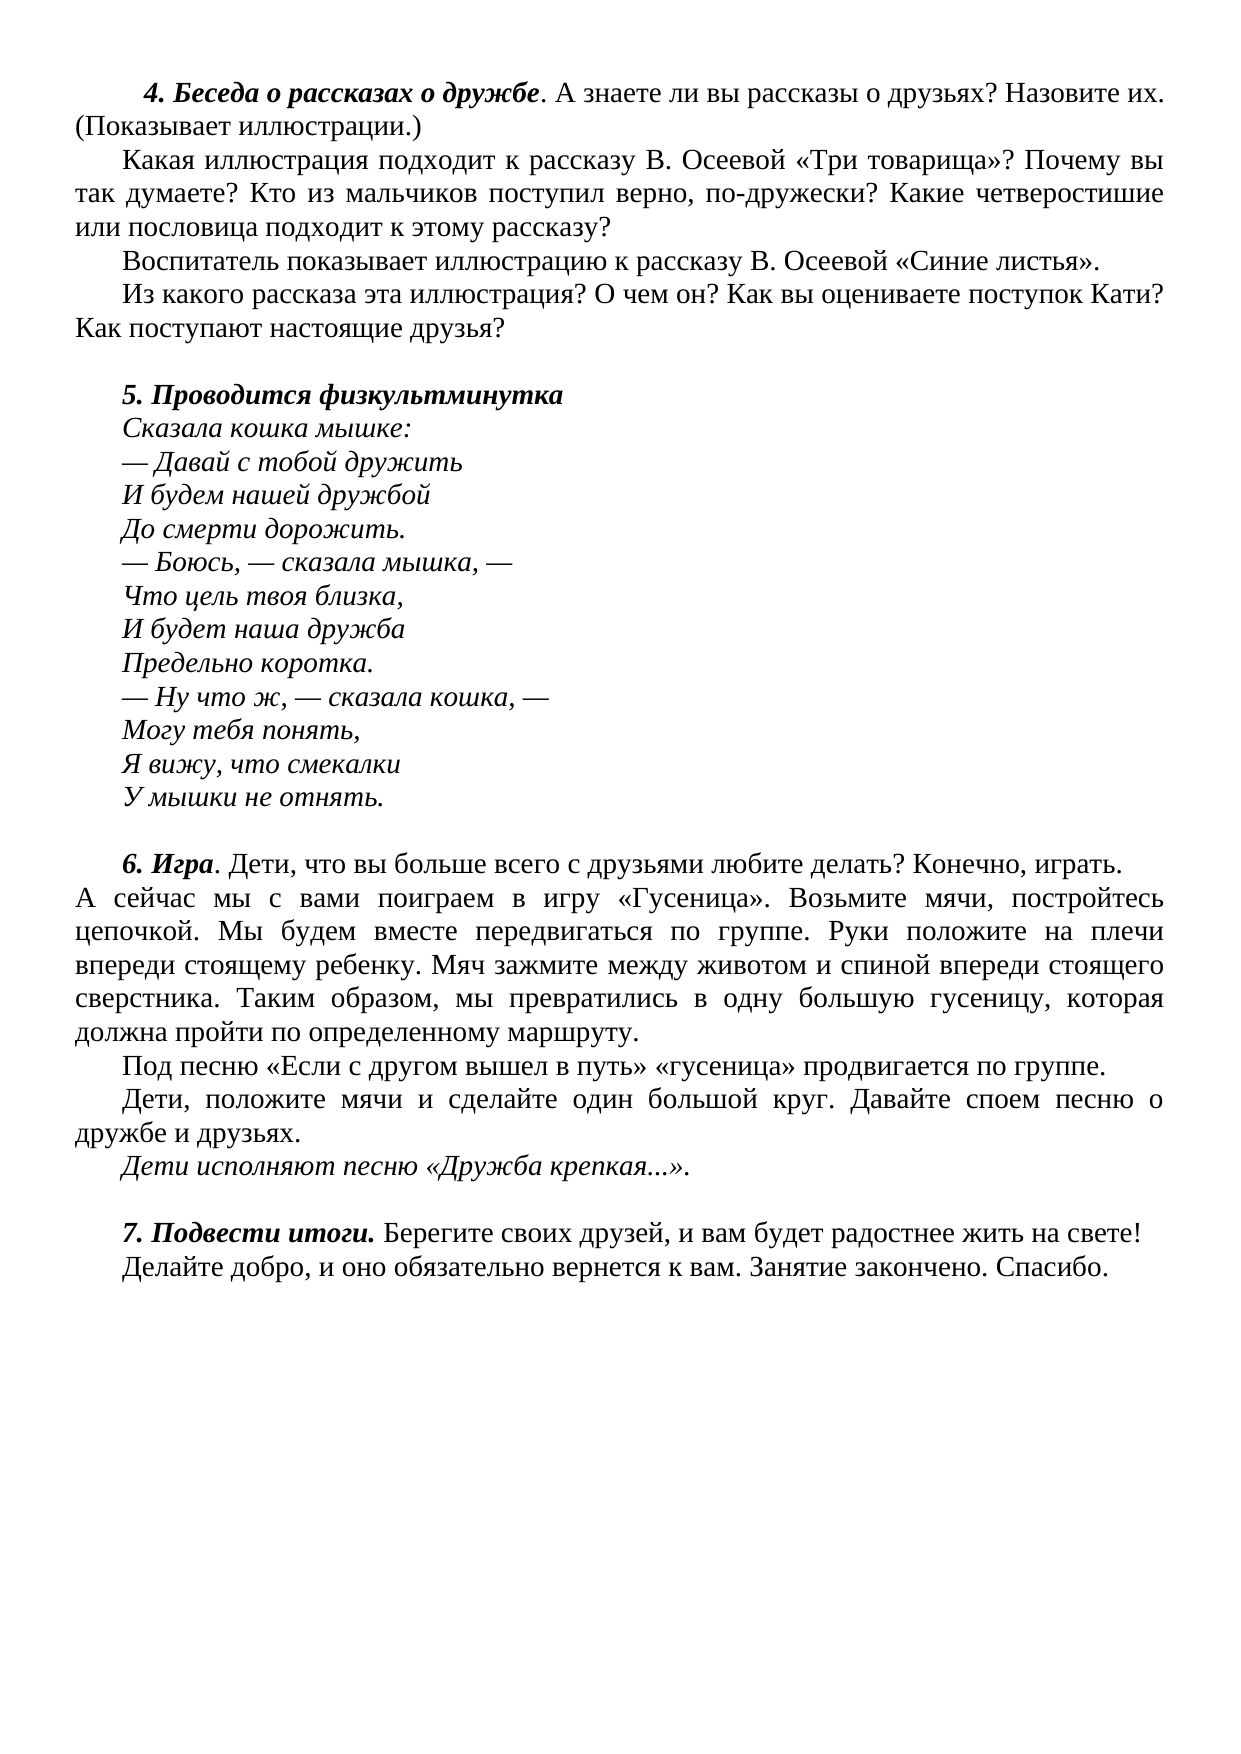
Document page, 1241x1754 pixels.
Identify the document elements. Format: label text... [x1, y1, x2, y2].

text Дети исполняют песню «Дружба крепкая...». [75, 1148, 1165, 1182]
text А сейчас мы с вами поиграем в игру «Гусеница». Возьмите мячи, постройтесь цепочкой. Мы будем вместе передвигаться по группе. Руки положите на плечи впереди стоящему ребенку. Мяч зажмите между животом и спиной впереди стоящего сверстника. Таким образом, мы превратились в одну большую гусеницу, которая должна пройти по определенному маршруту. [75, 880, 1165, 1048]
text — Ну что ж, — сказала кошка, — [75, 679, 1165, 712]
text 7. Подвести итоги. Берегите своих друзей, и вам будет радостнее жить на свете! [75, 1215, 1165, 1249]
text — Боюсь, — сказала мышка, — [75, 544, 1165, 578]
text Я вижу, что смекалки [75, 746, 1165, 779]
text 4. Беседа о рассказах о дружбе. А знаете ли вы рассказы о друзьях? Назовите их. (Показывает иллюстрации.) [75, 75, 1165, 142]
text — Давай с тобой дружить [75, 444, 1165, 477]
text Сказала кошка мышке: [75, 410, 1165, 444]
text И будем нашей дружбой [75, 477, 1165, 511]
text 5. Проводится физкультминутка [75, 377, 1165, 410]
text Что цель твоя близка, [75, 578, 1165, 612]
text Предельно коротка. [75, 645, 1165, 679]
text Под песню «Если с другом вышел в путь» «гусеница» продвигается по группе. [75, 1048, 1165, 1081]
text У мышки не отнять. [75, 779, 1165, 813]
text До смерти дорожить. [75, 511, 1165, 544]
text Какая иллюстрация подходит к рассказу В. Осеевой «Три товарища»? Почему вы так думаете? Кто из мальчиков поступил верно, по-дружески? Какие четверостишие или пословица подходит к этому рассказу? [75, 142, 1165, 243]
text Делайте добро, и оно обязательно вернется к вам. Занятие закончено. Спасибо. [75, 1249, 1165, 1282]
text И будет наша дружба [75, 612, 1165, 645]
text Из какого рассказа эта иллюстрация? О чем он? Как вы оцениваете поступок Кати? Как поступают настоящие друзья? [75, 276, 1165, 343]
text 6. Игра. Дети, что вы больше всего с друзьями любите делать? Конечно, играть. [75, 846, 1165, 880]
text Дети, положите мячи и сделайте один большой круг. Давайте споем песню о дружбе и друзьях. [75, 1081, 1165, 1148]
text Воспитатель показывает иллюстрацию к рассказу В. Осеевой «Синие листья». [75, 243, 1165, 276]
text Могу тебя понять, [75, 712, 1165, 746]
